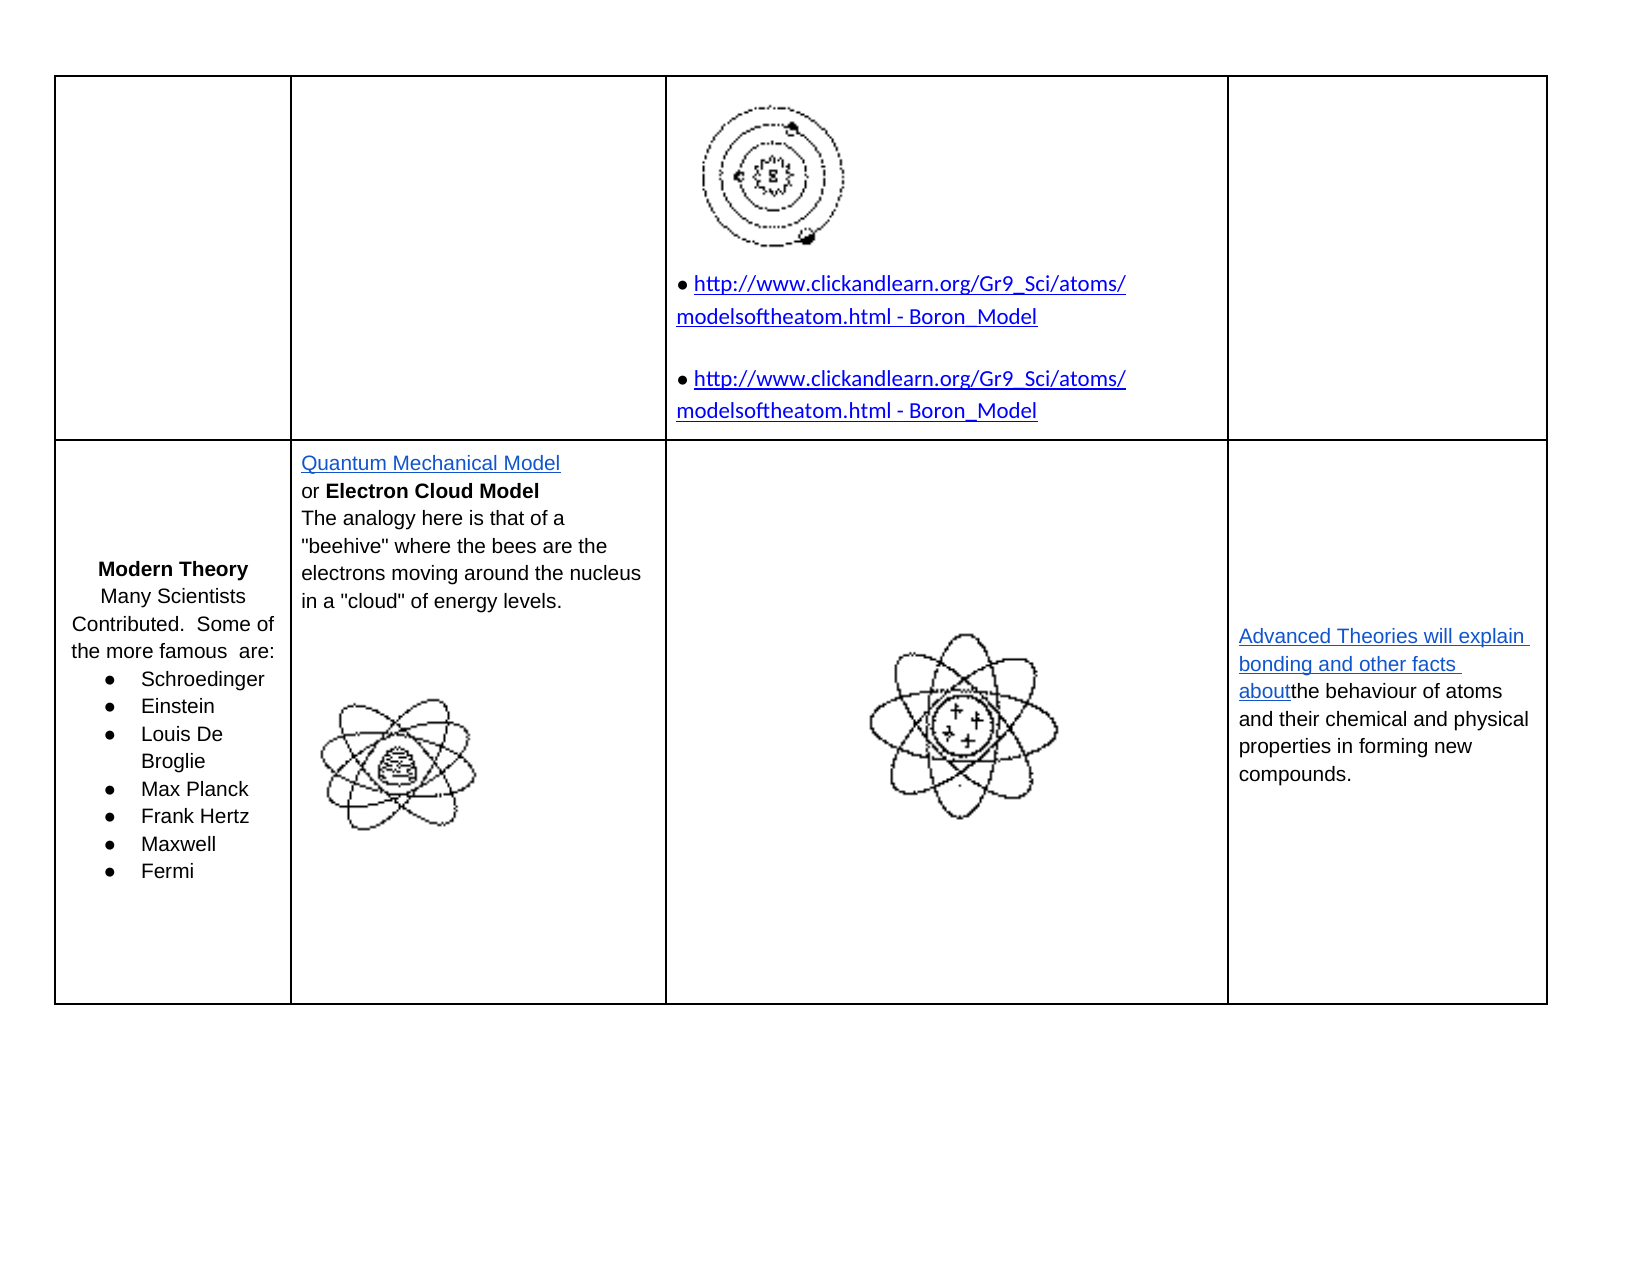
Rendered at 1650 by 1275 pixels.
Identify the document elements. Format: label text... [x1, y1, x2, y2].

picture [301, 671, 495, 845]
table_cell Modern Theory Many Scientists Contributed. Some of the more famous are: Schroedinger Einstein Louis De Broglie Max Planck Frank Hertz Maxwell Fermi [56, 441, 290, 1003]
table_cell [667, 77, 1227, 439]
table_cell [56, 77, 290, 439]
picture [821, 608, 1073, 832]
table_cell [1229, 77, 1546, 439]
table_cell Quantum Mechanical Model or Electron Cloud Model The analogy here is that of a "beehive" where the bees are the electrons moving around the nucleus in a "cloud" of energy levels. [292, 441, 665, 1003]
table_cell Advanced Theories will explain bonding and other facts aboutthe behaviour of atoms and their chemical and physical properties in forming new compounds. [1229, 441, 1546, 1003]
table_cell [292, 77, 665, 439]
picture [676, 87, 855, 266]
table_cell [667, 441, 1227, 1003]
